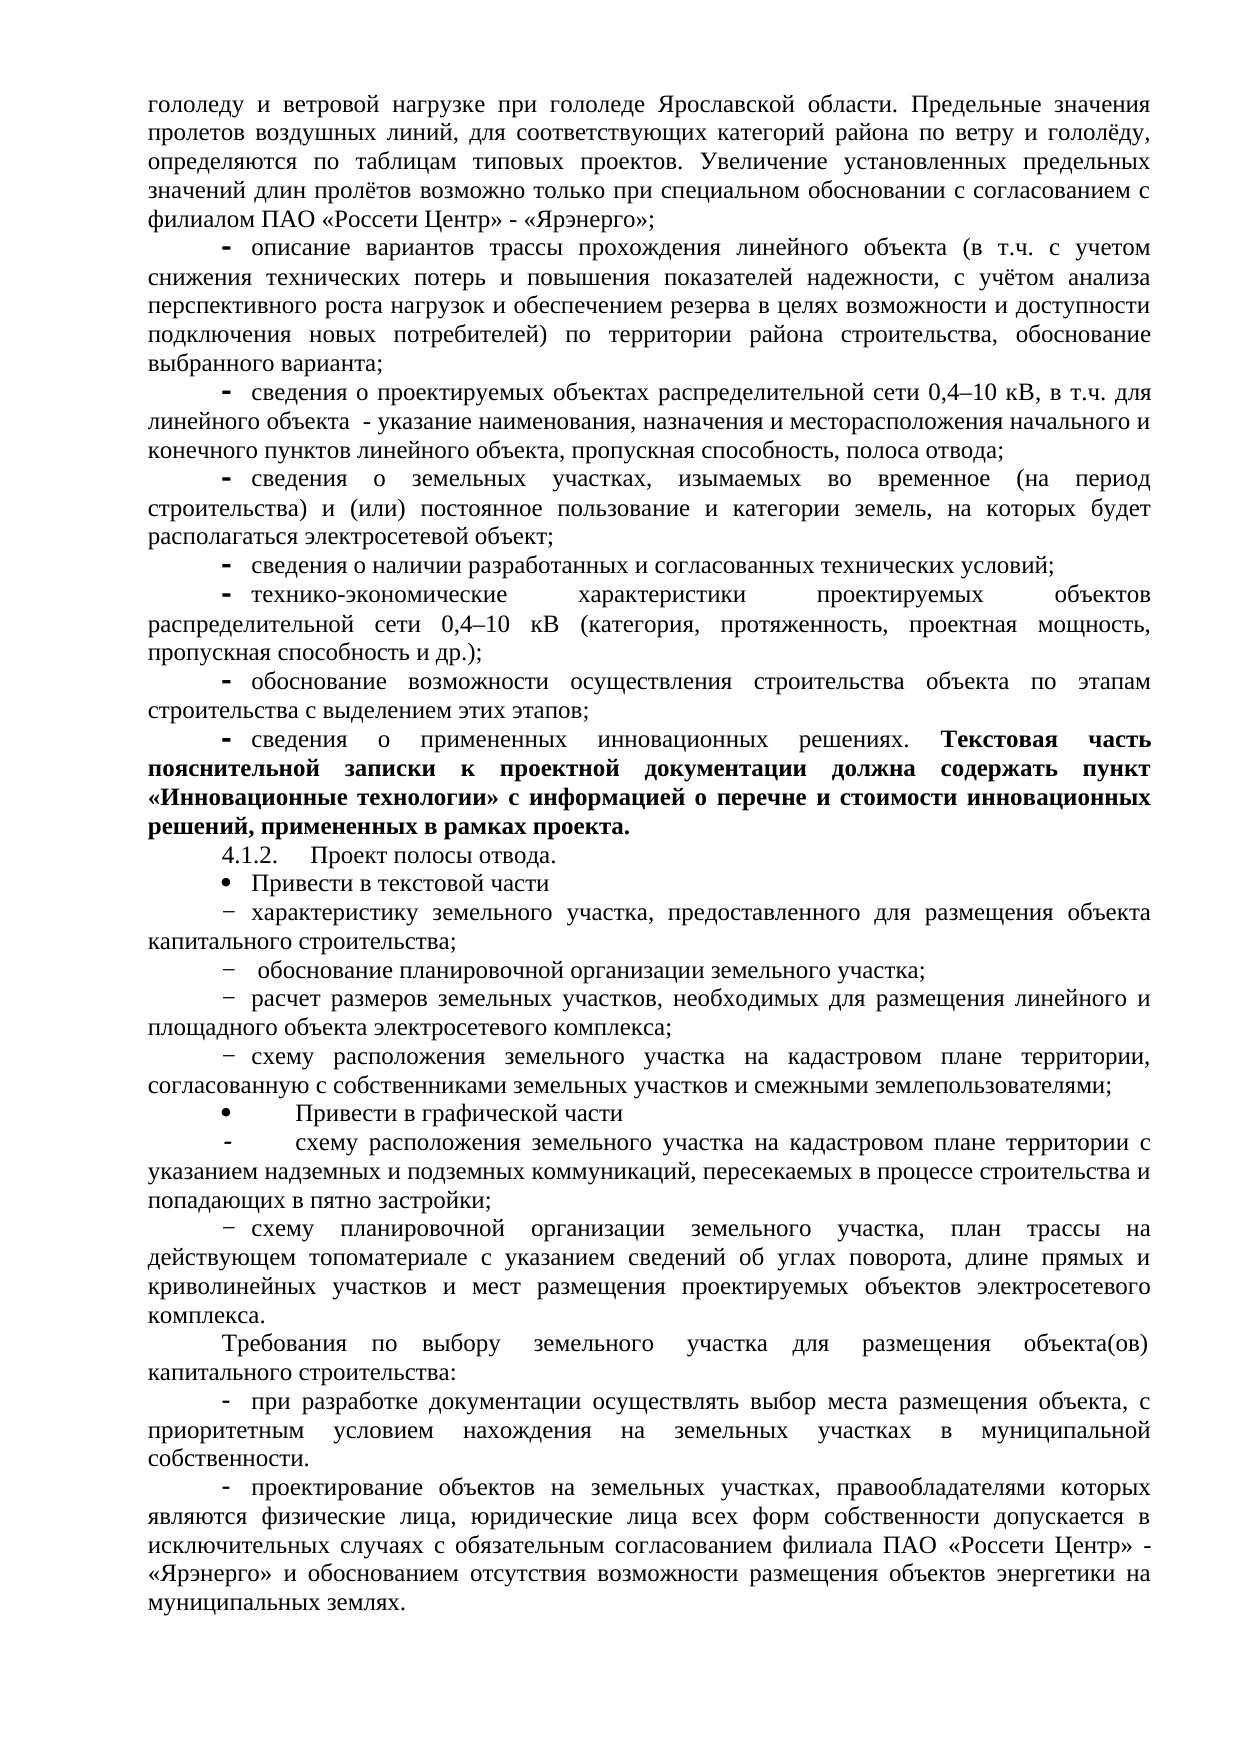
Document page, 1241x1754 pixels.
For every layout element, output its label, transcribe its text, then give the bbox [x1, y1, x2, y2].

list обоснование планировочной организации земельного участка; [148, 955, 1152, 983]
list сведения о проектируемых объектах распределительной сети 0,4–10 кВ, в т.ч. для линейного объекта - указание наименования, назначения и месторасположения начального и конечного пунктов линейного объекта, пропускная способность, полоса отвода; [148, 377, 1152, 463]
list технико-экономические характеристики проектируемых объектов распределительной сети 0,4–10 кВ (категория, протяженность, проектная мощность, пропускная способность и др.); [148, 579, 1152, 666]
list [148, 89, 1152, 232]
list описание вариантов трассы прохождения линейного объекта (в т.ч. с учетом снижения технических потерь и повышения показателей надежности, с учётом анализа перспективного роста нагрузок и обеспечением резерва в целях возможности и доступности подключения новых потребителей) по территории района строительства, обоснование выбранного варианта; [148, 232, 1152, 377]
list сведения о земельных участках, изымаемых во временное (на период строительства) и (или) постоянное пользование и категории земель, на которых будет располагаться электросетевой объект; [148, 463, 1152, 550]
list схему расположения земельного участка на кадастровом плане территории, согласованную с собственниками земельных участков и смежными землепользователями; [148, 1041, 1152, 1098]
list сведения о наличии разработанных и согласованных технических условий; [148, 550, 1152, 579]
list проектирование объектов на земельных участках, правообладателями которых являются физические лица, юридические лица всех форм собственности допускается в исключительных случаях с обязательным согласованием филиала ПАО «Россети Центр» - «Ярэнерго» и обоснованием отсутствия возможности размещения объектов энергетики на муниципальных землях. [148, 1472, 1152, 1616]
list Требования по выбору земельного участка для размещения объекта(ов) капитального строительства: [148, 1328, 1152, 1386]
list обоснование возможности осуществления строительства объекта по этапам строительства с выделением этих этапов; [148, 666, 1152, 724]
list схему расположения земельного участка на кадастровом плане территории с указанием надземных и подземных коммуникаций, пересекаемых в процессе строительства и попадающих в пятно застройки; [148, 1127, 1152, 1213]
list Проект полосы отвода. [148, 840, 1152, 868]
list расчет размеров земельных участков, необходимых для размещения линейного и площадного объекта электросетевого комплекса; [148, 983, 1152, 1041]
list при разработке документации осуществлять выбор места размещения объекта, с приоритетным условием нахождения на земельных участках в муниципальной собственности. [148, 1386, 1152, 1472]
list Привести в текстовой части [148, 868, 1152, 897]
list сведения о примененных инновационных решениях. Текстовая часть пояснительной записки к проектной документации должна содержать пункт «Инновационные технологии» с информацией о перечне и стоимости инновационных решений, примененных в рамках проекта. [148, 724, 1152, 840]
list Привести в графической части [148, 1098, 1152, 1127]
list характеристику земельного участка, предоставленного для размещения объекта капитального строительства; [148, 897, 1152, 955]
list схему планировочной организации земельного участка, план трассы на действующем топоматериале с указанием сведений об углах поворота, длине прямых и криволинейных участков и мест размещения проектируемых объектов электросетевого комплекса. [148, 1213, 1152, 1328]
